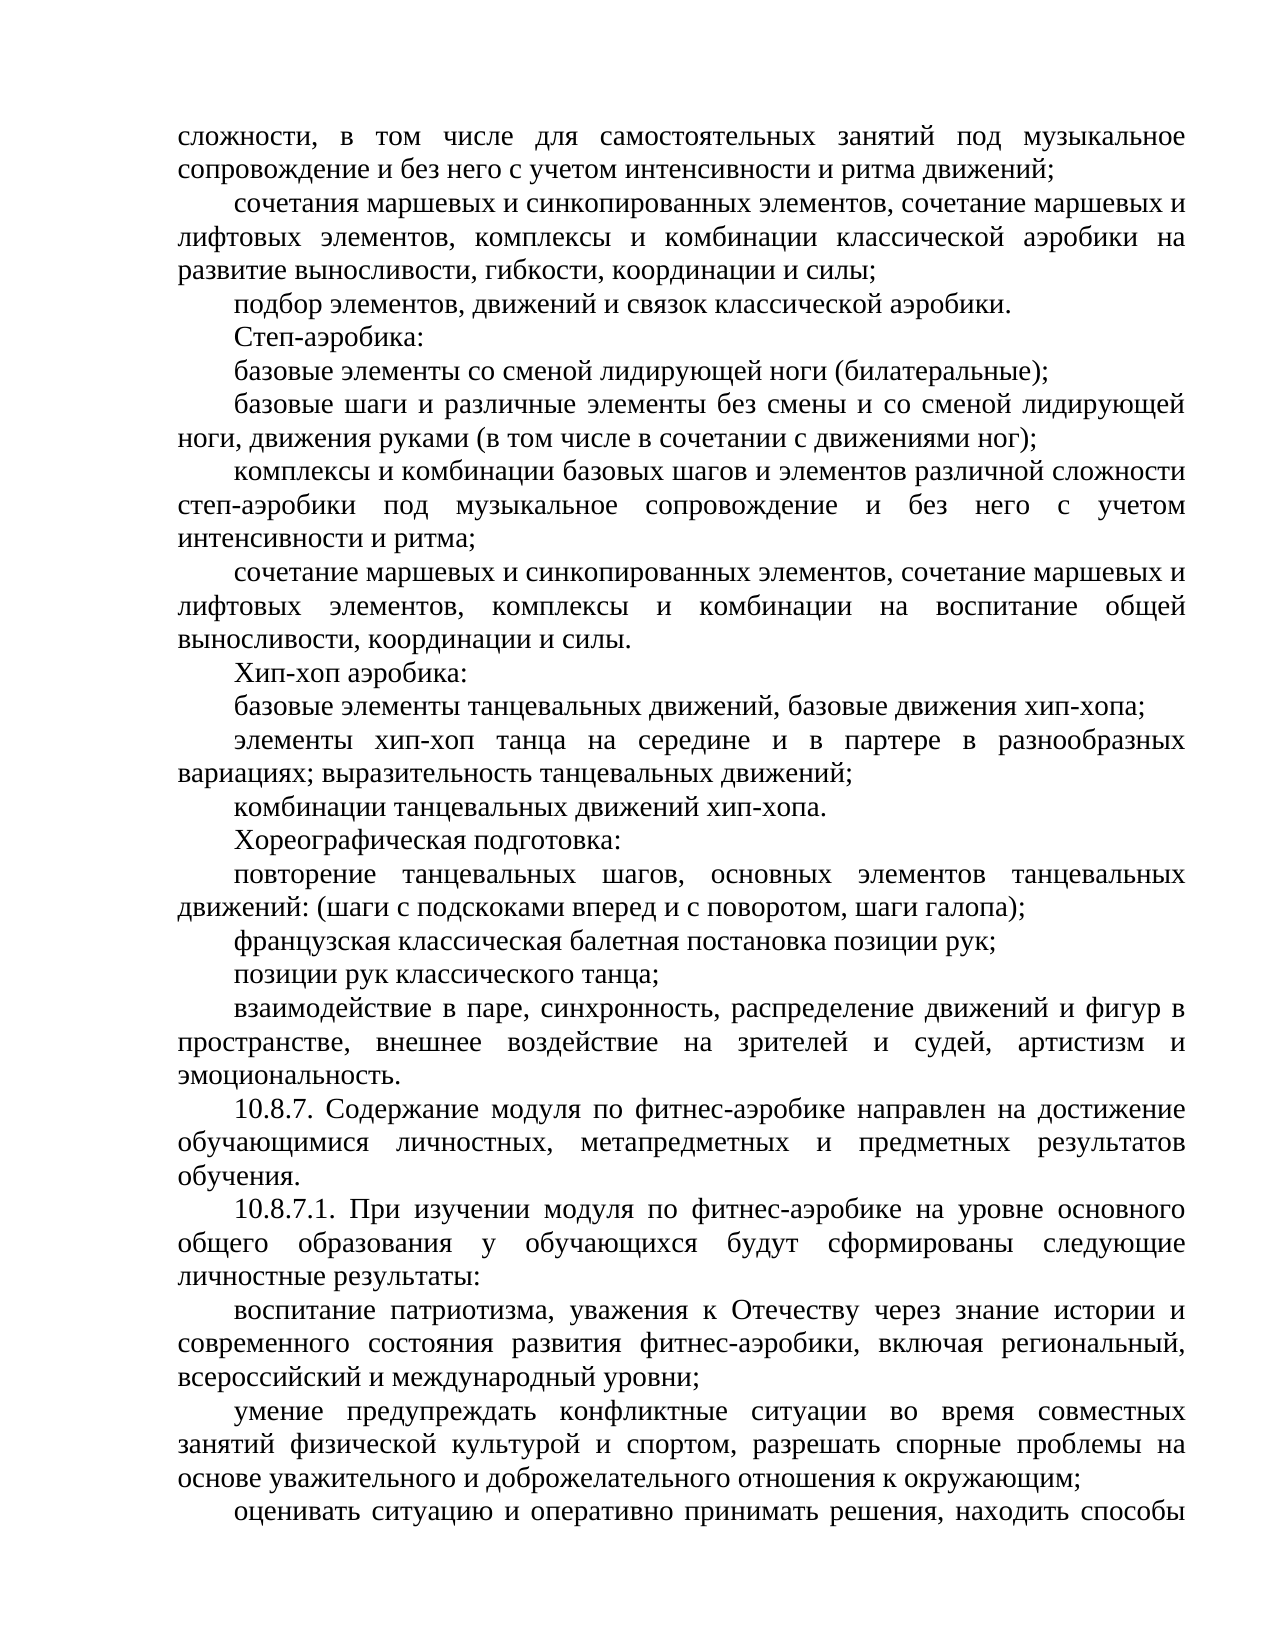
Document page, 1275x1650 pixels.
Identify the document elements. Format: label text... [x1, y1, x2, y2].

text 10.8.7.1. При изучении модуля по фитнес-аэробике на уровне основного общего образования у обучающихся будут сформированы следующие личностные результаты: [177, 1191, 1186, 1292]
text комбинации танцевальных движений хип-хопа. [177, 789, 1186, 822]
text повторение танцевальных шагов, основных элементов танцевальных движений: (шаги с подскоками вперед и с поворотом, шаги галопа); [177, 856, 1186, 923]
text французская классическая балетная постановка позиции рук; [177, 923, 1186, 957]
text базовые элементы танцевальных движений, базовые движения хип-хопа; [177, 688, 1186, 722]
text воспитание патриотизма, уважения к Отечеству через знание истории и современного состояния развития фитнес-аэробики, включая региональный, всероссийский и международный уровни; [177, 1292, 1186, 1393]
text сочетания маршевых и синкопированных элементов, сочетание маршевых и лифтовых элементов, комплексы и комбинации классической аэробики на развитие выносливости, гибкости, координации и силы; [177, 185, 1186, 286]
text элементы хип-хоп танца на середине и в партере в разнообразных вариациях; выразительность танцевальных движений; [177, 722, 1186, 789]
text 10.8.7. Содержание модуля по фитнес-аэробике направлен на достижение обучающимися личностных, метапредметных и предметных результатов обучения. [177, 1091, 1186, 1191]
text Хореографическая подготовка: [177, 822, 1186, 856]
text подбор элементов, движений и связок классической аэробики. [177, 286, 1186, 319]
text базовые шаги и различные элементы без смены и со сменой лидирующей ноги, движения руками (в том числе в сочетании с движениями ног); [177, 386, 1186, 453]
text позиции рук классического танца; [177, 957, 1186, 990]
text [177, 1493, 1186, 1527]
text Степ-аэробика: [177, 319, 1186, 353]
text Хип-хоп аэробика: [177, 655, 1186, 688]
text базовые элементы со сменой лидирующей ноги (билатеральные); [177, 353, 1186, 386]
text сочетание маршевых и синкопированных элементов, сочетание маршевых и лифтовых элементов, комплексы и комбинации на воспитание общей выносливости, координации и силы. [177, 554, 1186, 655]
text взаимодействие в паре, синхронность, распределение движений и фигур в пространстве, внешнее воздействие на зрителей и судей, артистизм и эмоциональность. [177, 990, 1186, 1091]
text комплексы и комбинации базовых шагов и элементов различной сложности степ-аэробики под музыкальное сопровождение и без него с учетом интенсивности и ритма; [177, 453, 1186, 554]
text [177, 118, 1186, 185]
text умение предупреждать конфликтные ситуации во время совместных занятий физической культурой и спортом, разрешать спорные проблемы на основе уважительного и доброжелательного отношения к окружающим; [177, 1393, 1186, 1493]
